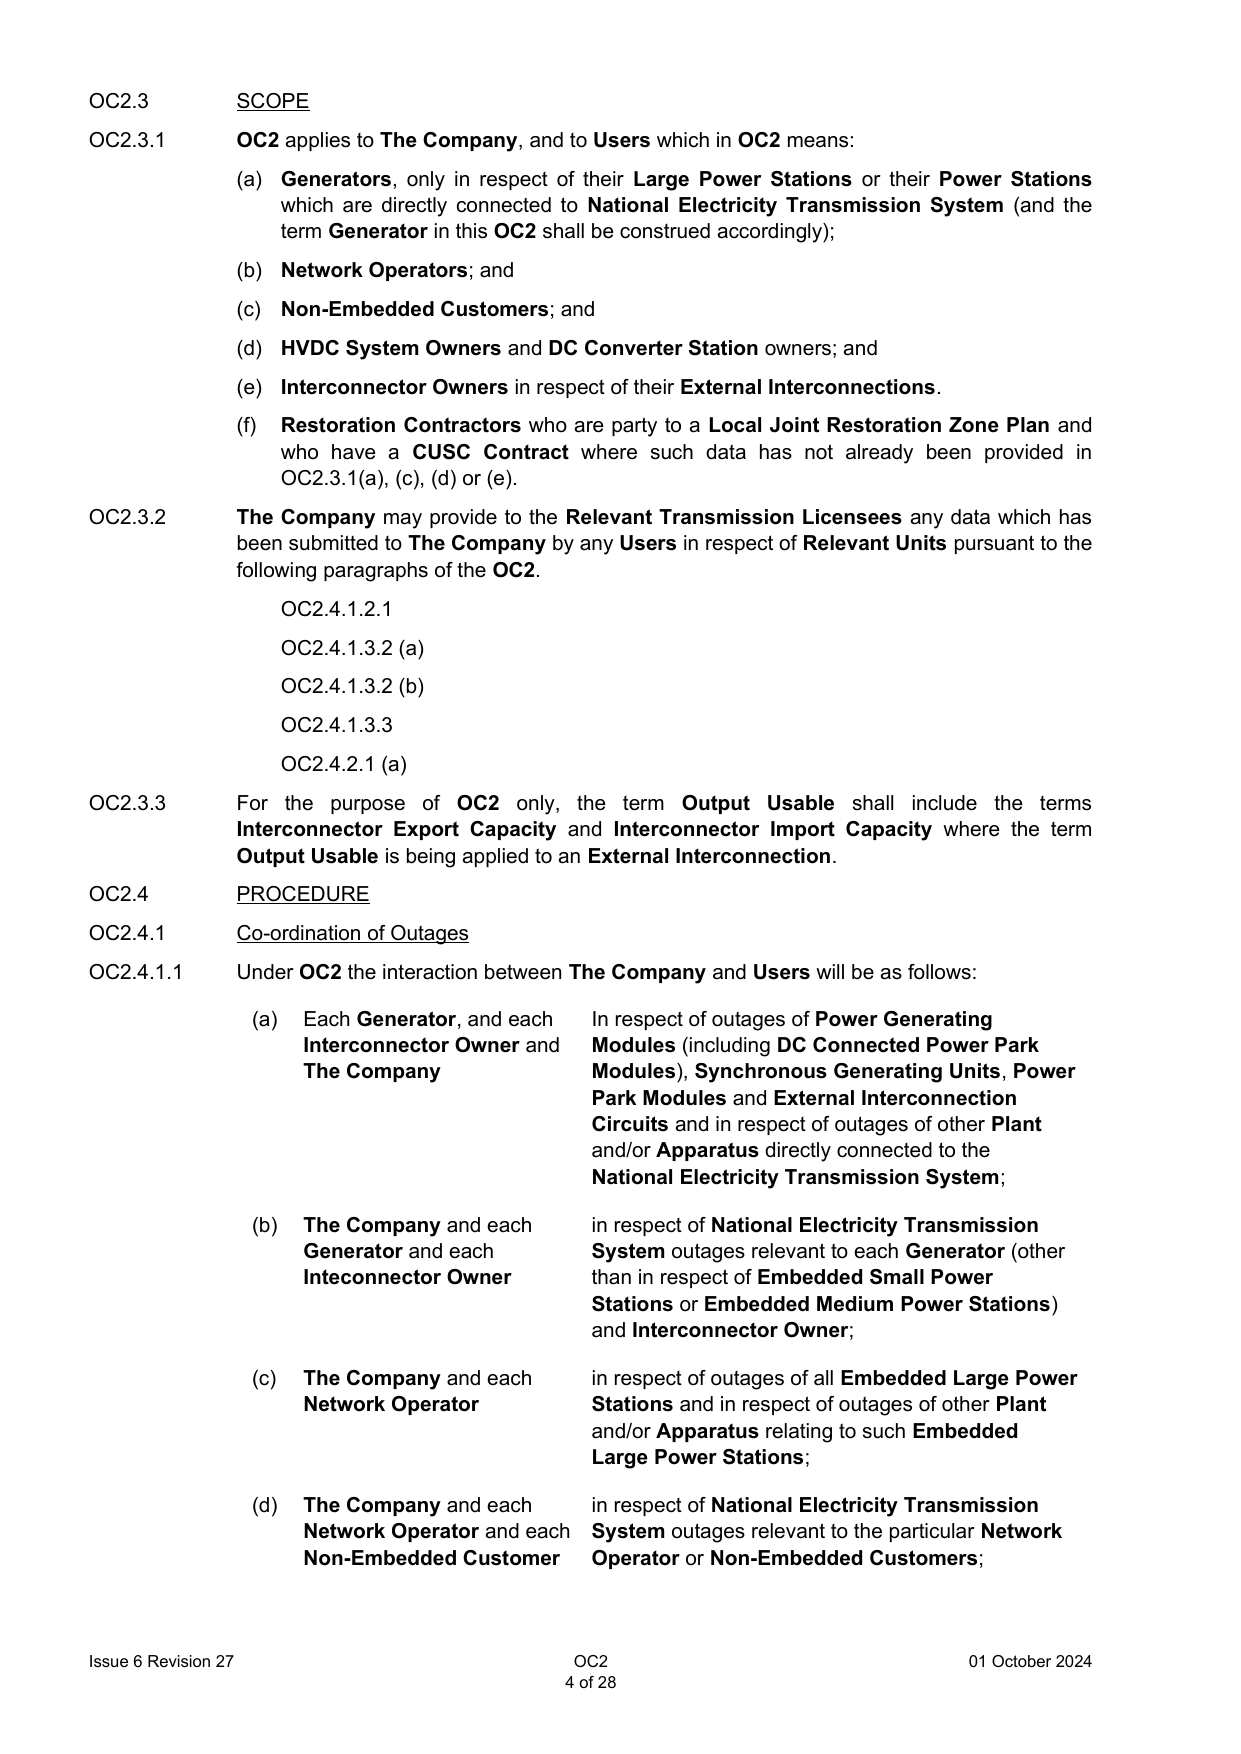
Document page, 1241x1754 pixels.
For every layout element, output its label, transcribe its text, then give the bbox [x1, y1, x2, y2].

table_cell (c) The Company and each Network Operator [244, 1358, 584, 1485]
table_header In respect of outages of Power Generating Modules (including DC Connected Power Park Modules), Synchronous Generating Units, Power Park Modules and External Interconnection Circuits and in respect of outages of other Plant and/or Apparatus directly connected to the National Electricity Transmission System; [584, 999, 1086, 1205]
table_cell in respect of National Electricity Transmission System outages relevant to the particular Network Operator or Non-Embedded Customers; [584, 1485, 1086, 1585]
text OC2.3.2 The Company may provide to the Relevant Transmission Licensees any data which has been submitted to The Company by any Users in respect of Relevant Units pursuant to the following paragraphs of the OC2. [89, 505, 1092, 582]
text OC2.4.1.3.2 (b) [236, 674, 1092, 698]
table_header (a) Each Generator, and each Interconnector Owner and The Company [244, 999, 584, 1205]
text OC2.4.1 Co-ordination of Outages [89, 921, 1092, 945]
text OC2.3 SCOPE [89, 89, 1092, 113]
table_cell in respect of National Electricity Transmission System outages relevant to each Generator (other than in respect of Embedded Small Power Stations or Embedded Medium Power Stations) and Interconnector Owner; [584, 1205, 1086, 1358]
text (f) Restoration Contractors who are party to a Local Joint Restoration Zone Plan and who have a CUSC Contract where such data has not already been provided in OC2.3.1(a), (c), (d) or (e). [222, 413, 1092, 490]
text OC2.3.1 OC2 applies to The Company, and to Users which in OC2 means: [89, 127, 1092, 151]
text (e) Interconnector Owners in respect of their External Interconnections. [236, 374, 1092, 398]
text OC2.4.2.1 (a) [236, 752, 1092, 776]
text (c) Non-Embedded Customers; and [236, 297, 1092, 321]
text (d) HVDC System Owners and DC Converter Station owners; and [236, 336, 1092, 359]
text OC2.4 PROCEDURE [89, 882, 1092, 906]
text OC2.4.1.1 Under OC2 the interaction between The Company and Users will be as follows: [89, 960, 1092, 984]
text OC2.4.1.2.1 [236, 596, 1092, 620]
text (b) Network Operators; and [236, 258, 1092, 282]
table_cell in respect of outages of all Embedded Large Power Stations and in respect of outages of other Plant and/or Apparatus relating to such Embedded Large Power Stations; [584, 1358, 1086, 1485]
table_cell (b) The Company and each Generator and each Inteconnector Owner [244, 1205, 584, 1358]
table_cell (d) The Company and each Network Operator and each Non-Embedded Customer [244, 1485, 584, 1585]
text OC2.4.1.3.3 [236, 713, 1092, 737]
text OC2.3.3 For the purpose of OC2 only, the term Output Usable shall include the terms Interconnector Export Capacity and Interconnector Import Capacity where the term Output Usable is being applied to an External Interconnection. [89, 791, 1092, 867]
text (a) Generators, only in respect of their Large Power Stations or their Power Stations which are directly connected to National Electricity Transmission System (and the term Generator in this OC2 shall be construed accordingly); [236, 166, 1092, 243]
text OC2.4.1.3.2 (a) [236, 635, 1092, 659]
